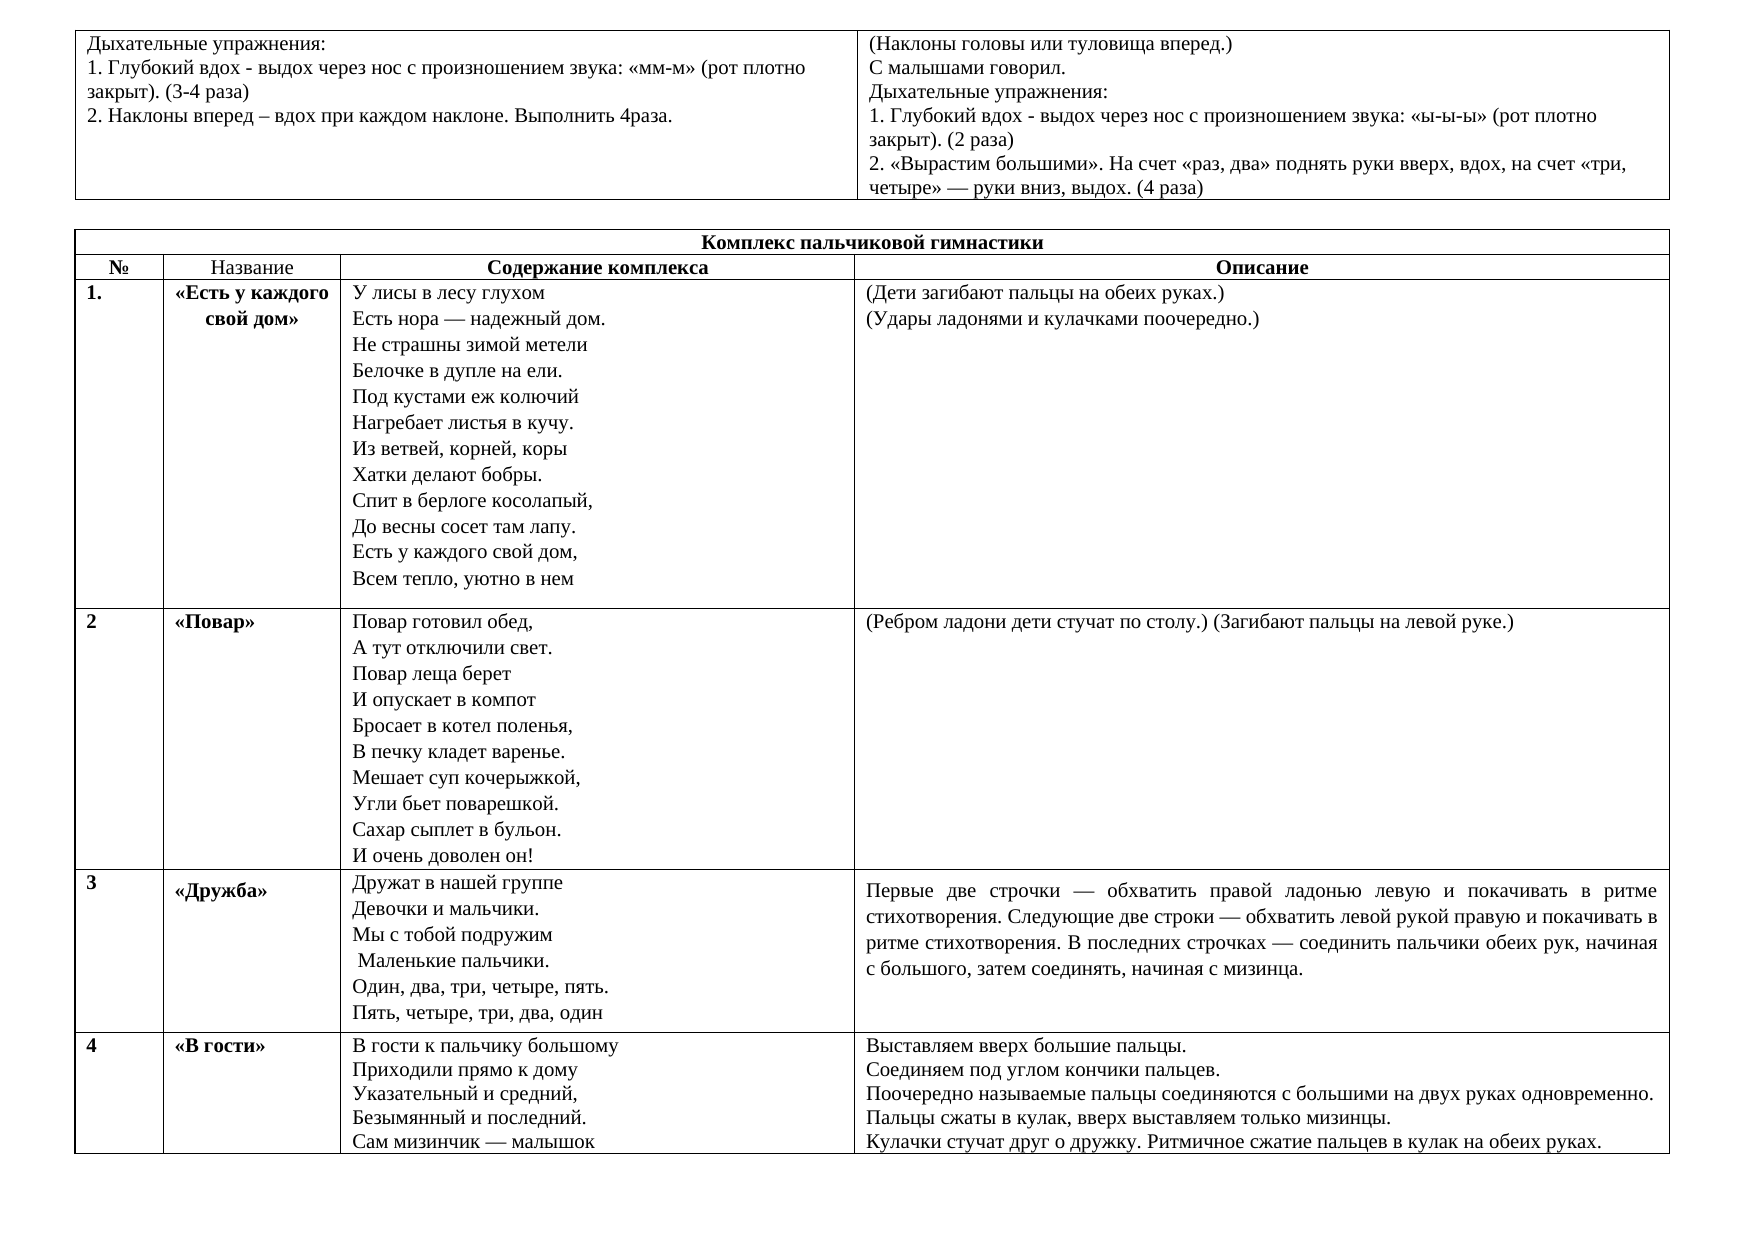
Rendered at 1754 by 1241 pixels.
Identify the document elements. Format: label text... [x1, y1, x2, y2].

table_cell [341, 1033, 854, 1153]
table_cell «Есть у каждого свой дом» [164, 280, 340, 608]
table_cell Дружат в нашей группе Девочки и мальчики. Мы с тобой подружим Маленькие пальчики. Один, два, три, четыре, пять. Пять, четыре, три, два, один [341, 870, 854, 1032]
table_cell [76, 31, 857, 199]
table_cell «Повар» [164, 609, 340, 869]
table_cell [858, 31, 1669, 199]
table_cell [855, 1033, 1669, 1153]
table_cell № [76, 255, 163, 279]
table_cell Название [164, 255, 340, 279]
table_cell 3 [76, 870, 163, 1032]
table_cell Описание [855, 255, 1669, 279]
table_header Комплекс пальчиковой гимнастики [76, 230, 1669, 254]
table_cell Первые две строчки — обхватить правой ладонью левую и покачивать в ритме стихотворения. Следующие две строки — обхватить левой рукой правую и покачивать в ритме стихотворения. В последних строчках — соединить пальчики обеих рук, начиная с большого, затем соединять, начиная с мизинца. [855, 870, 1669, 1032]
table_cell «Дружба» [164, 870, 340, 1032]
table_cell (Ребром ладони дети стучат по столу.) (Загибают пальцы на левой руке.) [855, 609, 1669, 869]
table_cell (Дети загибают пальцы на обеих руках.) (Удары ладонями и кулачками поочередно.) [855, 280, 1669, 608]
table_cell 4 [76, 1033, 163, 1153]
table_cell 2 [76, 609, 163, 869]
table_cell Содержание комплекса [341, 255, 854, 279]
table_cell 1. [76, 280, 163, 608]
table_cell Повар готовил обед, А тут отключили свет. Повар леща берет И опускает в компот Бросает в котел поленья, В печку кладет варенье. Мешает суп кочерыжкой, Угли бьет поварешкой. Сахар сыплет в бульон. И очень доволен он! [341, 609, 854, 869]
table_cell «В гости» [164, 1033, 340, 1153]
table_cell У лисы в лесу глухом Есть нора — надежный дом. Не страшны зимой метели Белочке в дупле на ели. Под кустами еж колючий Нагребает листья в кучу. Из ветвей, корней, коры Хатки делают бобры. Спит в берлоге косолапый, До весны сосет там лапу. Есть у каждого свой дом, Всем тепло, уютно в нем [341, 280, 854, 608]
